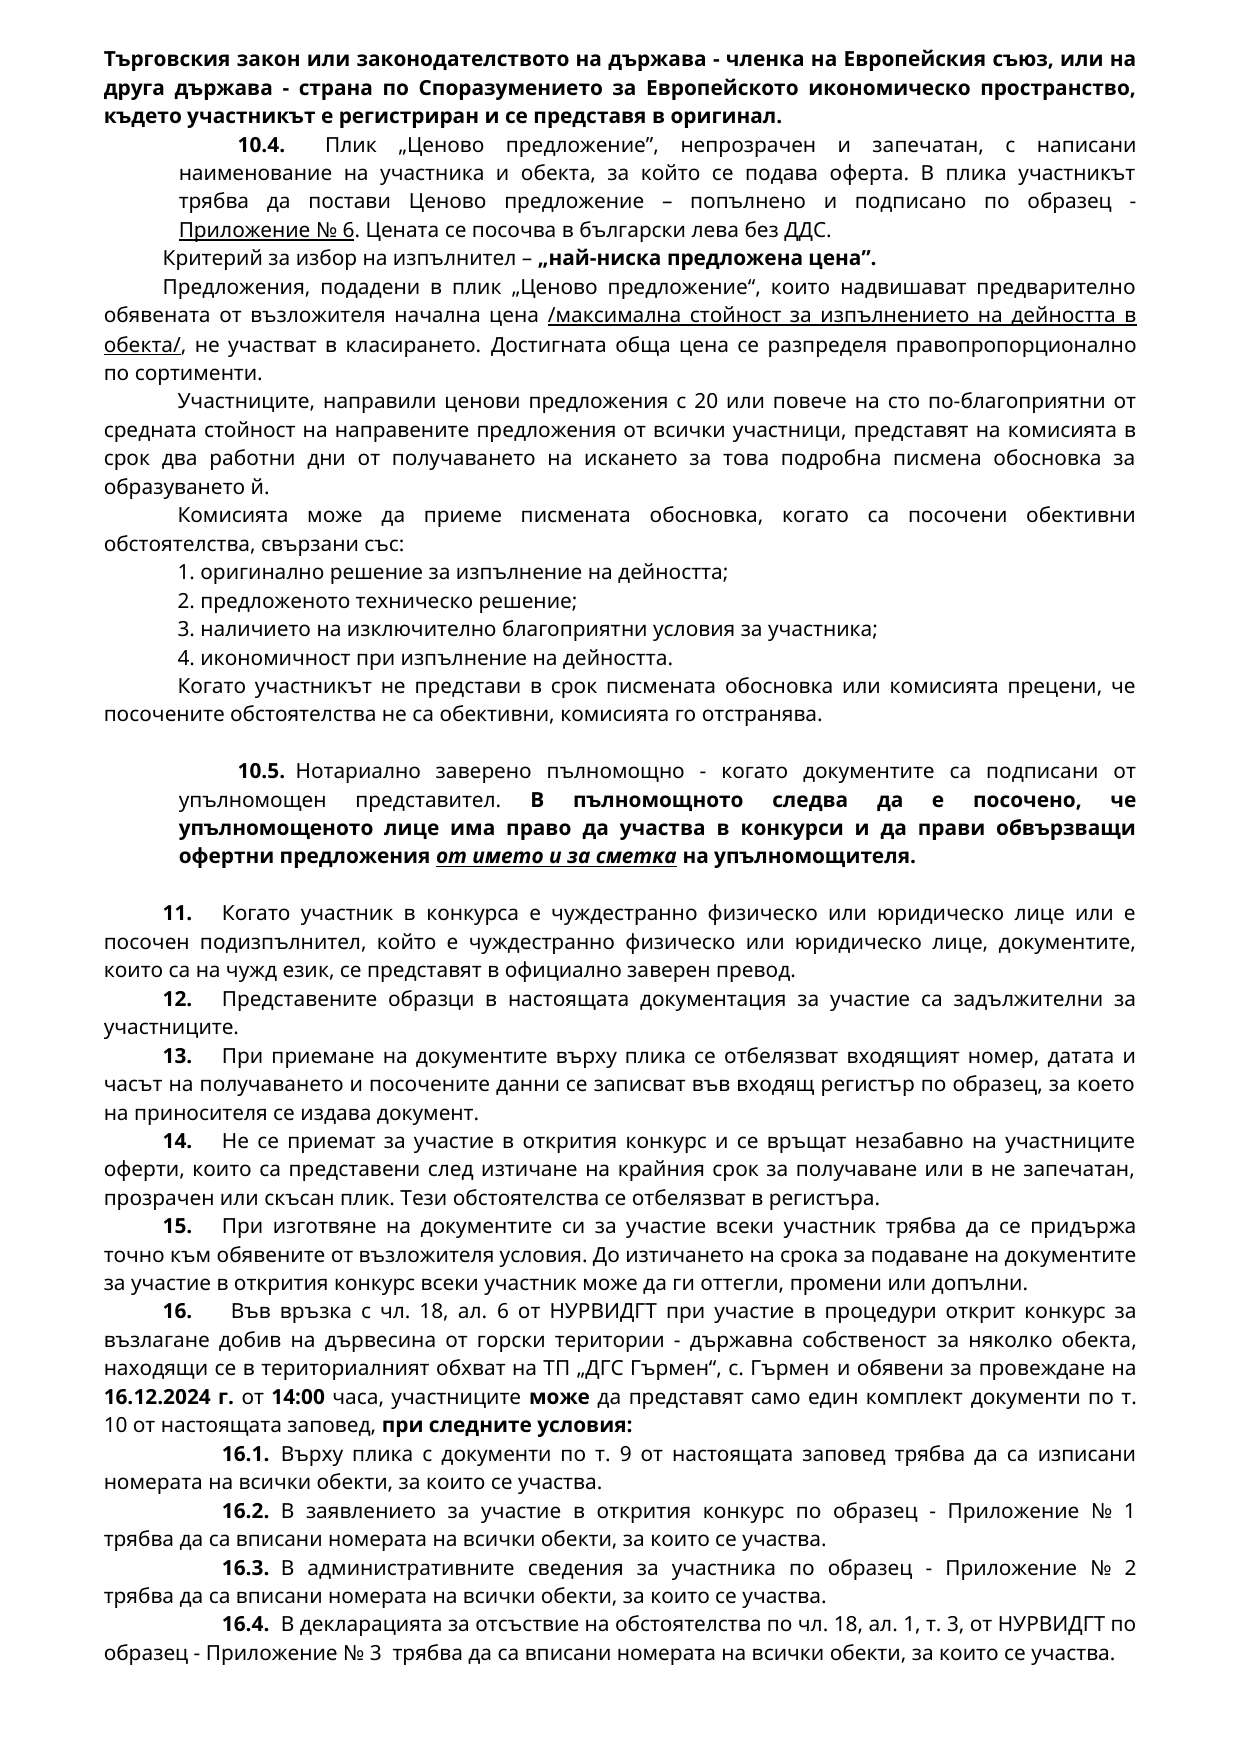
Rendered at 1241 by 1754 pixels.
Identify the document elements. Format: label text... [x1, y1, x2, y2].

list В декларацията за отсъствие на обстоятелства по чл. 18, ал. 1, т. 3, от НУРВИДГТ по образец - Приложение № 3 трябва да са вписани номерата на всички обекти, за които се участва. [103, 1609, 1137, 1666]
list Предложения, подадени в плик „Ценово предложение“, които надвишават предварително обявената от възложителя начална цена /максимална стойност за изпълнението на дейността в обекта/, не участват в класирането. Достигната обща цена се разпределя правопропорционално по сортименти. [103, 272, 1137, 387]
list В административните сведения за участника по образец - Приложение № 2 трябва да са вписани номерата на всички обекти, за които се участва. [103, 1553, 1137, 1609]
text Когато участникът не представи в срок писмената обосновка или комисията прецени, че посочените обстоятелства не са обективни, комисията го отстранява. [103, 671, 1137, 728]
list Плик „Ценово предложение”, непрозрачен и запечатан, с написани наименование на участника и обекта, за който се подава оферта. В плика участникът трябва да постави Ценово предложение – попълнено и подписано по образец - Приложение № 6. Цената се посочва в български лева без ДДС. [178, 130, 1137, 243]
list Нотариално заверено пълномощно - когато документите са подписани от упълномощен представител. В пълномощното следва да е посочено, че упълномощеното лице има право да участва в конкурси и да прави обвързващи офертни предложения от името и за сметка на упълномощителя. [178, 785, 1137, 870]
text Комисията може да приеме писмената обосновка, когато са посочени обективни обстоятелства, свързани със: [103, 500, 1137, 557]
list Във връзка с чл. 18, ал. 6 от НУРВИДГТ при участие в процедури открит конкурс за възлагане добив на дървесина от горски територии - държавна собственост за няколко обекта, находящи се в териториалният обхват на ТП „ДГС Гърмен“, с. Гърмен и обявени за провеждане на 16.12.2024 г. от 14:00 часа, участниците може да представят само един комплект документи по т. 10 от настоящата заповед, при следните условия: [103, 1297, 1137, 1439]
text 4. икономичност при изпълнение на дейността. [103, 643, 1137, 671]
list При изготвяне на документите си за участие всеки участник трябва да се придържа точно към обявените от възложителя условия. До изтичането на срока за подаване на документите за участие в открития конкурс всеки участник може да ги оттегли, промени или допълни. [103, 1211, 1137, 1297]
text 3. наличието на изключително благоприятни условия за участника; [103, 614, 1137, 643]
list Когато участник в конкурса е чуждестранно физическо или юридическо лице или е посочен подизпълнител, който е чуждестранно физическо или юридическо лице, документите, които са на чужд език, се представят в официално заверен превод. [103, 898, 1137, 984]
text Критерий за избор на изпълнител – „най-ниска предложена цена”. [103, 243, 1137, 272]
text Участниците, направили ценови предложения с 20 или повече на сто по-благоприятни от средната стойност на направените предложения от всички участници, представят на комисията в срок два работни дни от получаването на искането за това подробна писмена обосновка за образуването й. [103, 387, 1137, 500]
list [103, 44, 1137, 130]
list В заявлението за участие в открития конкурс по образец - Приложение № 1 трябва да са вписани номерата на всички обекти, за които се участва. [103, 1496, 1137, 1553]
text 1. оригинално решение за изпълнение на дейността; [103, 557, 1137, 586]
list Върху плика с документи по т. 9 от настоящата заповед трябва да са изписани номерата на всички обекти, за които се участва. [103, 1439, 1137, 1496]
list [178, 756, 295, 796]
list При приемане на документите върху плика се отбелязват входящият номер, датата и часът на получаването и посочените данни се записват във входящ регистър по образец, за което на приносителя се издава документ. [103, 1041, 1137, 1126]
list Не се приемат за участие в открития конкурс и се връщат незабавно на участниците оферти, които са представени след изтичане на крайния срок за получаване или в не запечатан, прозрачен или скъсан плик. Тези обстоятелства се отбелязват в регистъра. [103, 1126, 1137, 1211]
list Представените образци в настоящата документация за участие са задължителни за участниците. [103, 984, 1137, 1041]
text 2. предложеното техническо решение; [103, 586, 1137, 614]
